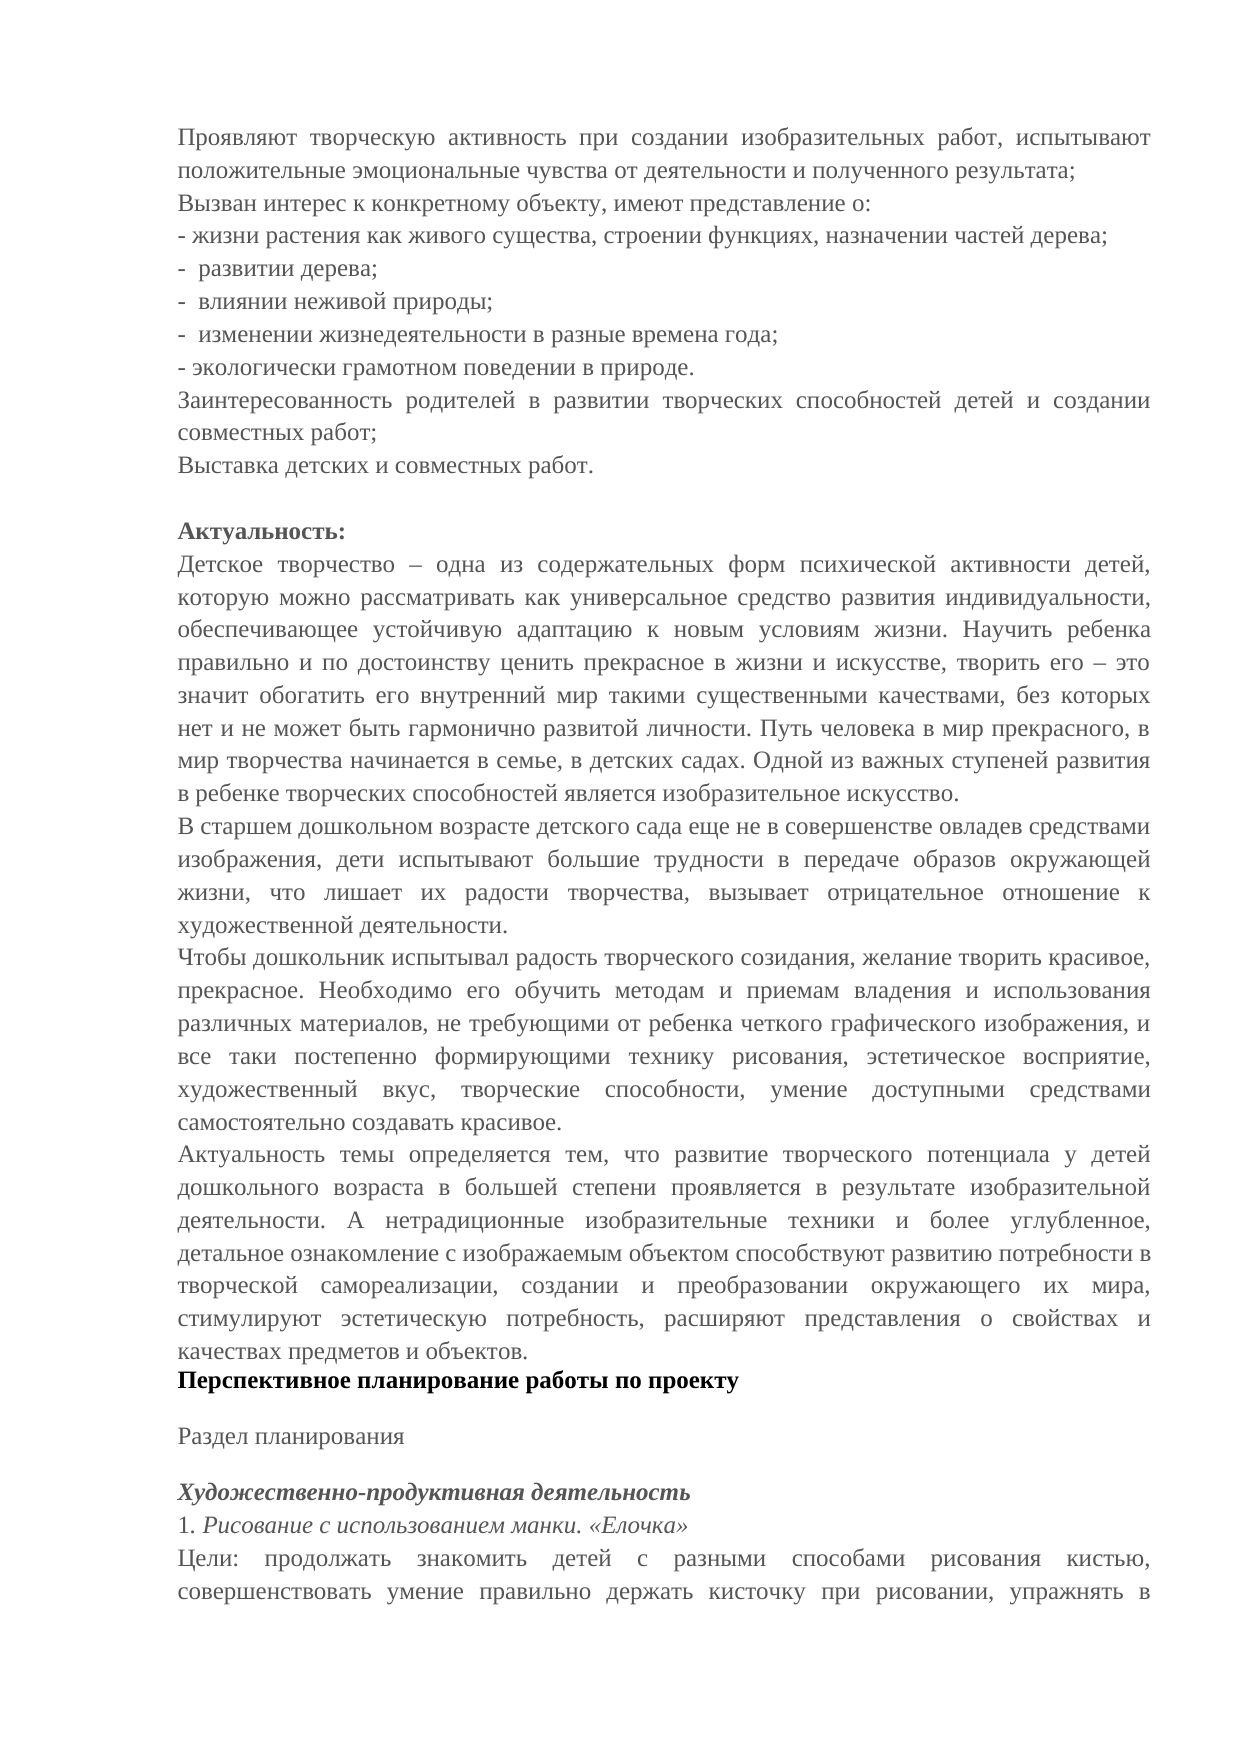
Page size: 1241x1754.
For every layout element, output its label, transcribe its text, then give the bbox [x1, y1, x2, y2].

text В старшем дошкольном возрасте детского сада еще не в совершенстве овладев средствами изображения, дети испытывают большие трудности в передаче образов окружающей жизни, что лишает их радости творчества, вызывает отрицательное отношение к художественной деятельности. [177, 807, 1152, 938]
text Проявляют творческую активность при создании изобразительных работ, испытывают положительные эмоциональные чувства от деятельности и полученного результата; [177, 118, 1152, 184]
text Вызван интерес к конкретному объекту, имеют представление о: [177, 184, 1152, 217]
text Перспективное планирование работы по проекту [177, 1365, 1152, 1394]
text Детское творчество – одна из содержательных форм психической активности детей, которую можно рассматривать как универсальное средство развития индивидуальности, обеспечивающее устойчивую адаптацию к новым условиям жизни. Научить ребенка правильно и по достоинству ценить прекрасное в жизни и искусстве, творить его – это значит обогатить его внутренний мир такими существенными качествами, без которых нет и не может быть гармонично развитой личности. Путь человека в мир прекрасного, в мир творчества начинается в семье, в детских садах. Одной из важных ступеней развития в ребенке творческих способностей является изобразительное искусство. [177, 545, 1152, 807]
text - изменении жизнедеятельности в разные времена года; [177, 315, 1152, 348]
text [177, 1539, 1152, 1605]
text - развитии дерева; [177, 249, 1152, 282]
text - влиянии неживой природы; [177, 282, 1152, 315]
text - экологически грамотном поведении в природе. [177, 348, 1152, 381]
text 1. Рисование с использованием манки. «Елочка» [177, 1506, 1152, 1539]
text Выставка детских и совместных работ. [177, 446, 1152, 479]
text Художественно-продуктивная деятельность [177, 1473, 1152, 1506]
text Раздел планирования [177, 1417, 1152, 1450]
text - жизни растения как живого существа, строении функциях, назначении частей дерева; [177, 217, 1152, 249]
text Актуальность: [177, 512, 1152, 545]
text Чтобы дошкольник испытывал радость творческого созидания, желание творить красивое, прекрасное. Необходимо его обучить методам и приемам владения и использования различных материалов, не требующими от ребенка четкого графического изображения, и все таки постепенно формирующими технику рисования, эстетическое восприятие, художественный вкус, творческие способности, умение доступными средствами самостоятельно создавать красивое. [177, 938, 1152, 1135]
text Актуальность темы определяется тем, что развитие творческого потенциала у детей дошкольного возраста в большей степени проявляется в результате изобразительной деятельности. А нетрадиционные изобразительные техники и более углубленное, детальное ознакомление с изображаемым объектом способствуют развитию потребности в творческой самореализации, создании и преобразовании окружающего их мира, стимулируют эстетическую потребность, расширяют представления о свойствах и качествах предметов и объектов. [177, 1135, 1152, 1365]
text Заинтересованность родителей в развитии творческих способностей детей и создании совместных работ; [177, 381, 1152, 446]
